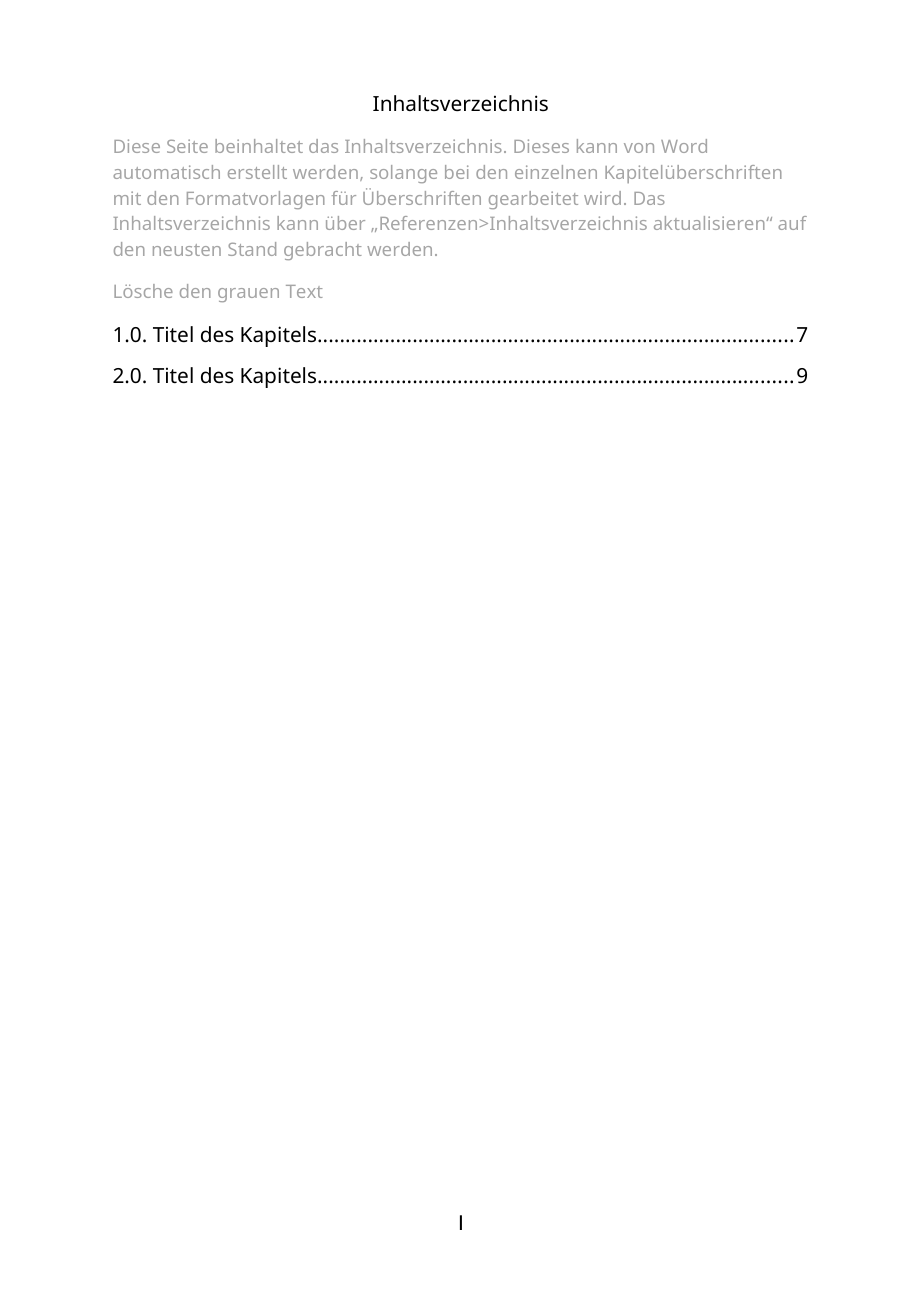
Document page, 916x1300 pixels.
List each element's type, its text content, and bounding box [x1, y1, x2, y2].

text Inhaltsverzeichnis [112, 89, 809, 117]
text 1.0. Titel des Kapitels 7 [112, 320, 809, 349]
text Lösche den grauen Text [112, 278, 809, 303]
text 2.0. Titel des Kapitels 9 [112, 361, 809, 390]
text Diese Seite beinhaltet das Inhaltsverzeichnis. Dieses kann von Word automatisch erstellt werden, solange bei den einzelnen Kapitelüberschriften mit den Formatvorlagen für Überschriften gearbeitet wird. Das Inhaltsverzeichnis kann über „Referenzen>Inhaltsverzeichnis aktualisieren“ auf den neusten Stand gebracht werden. [112, 134, 809, 261]
